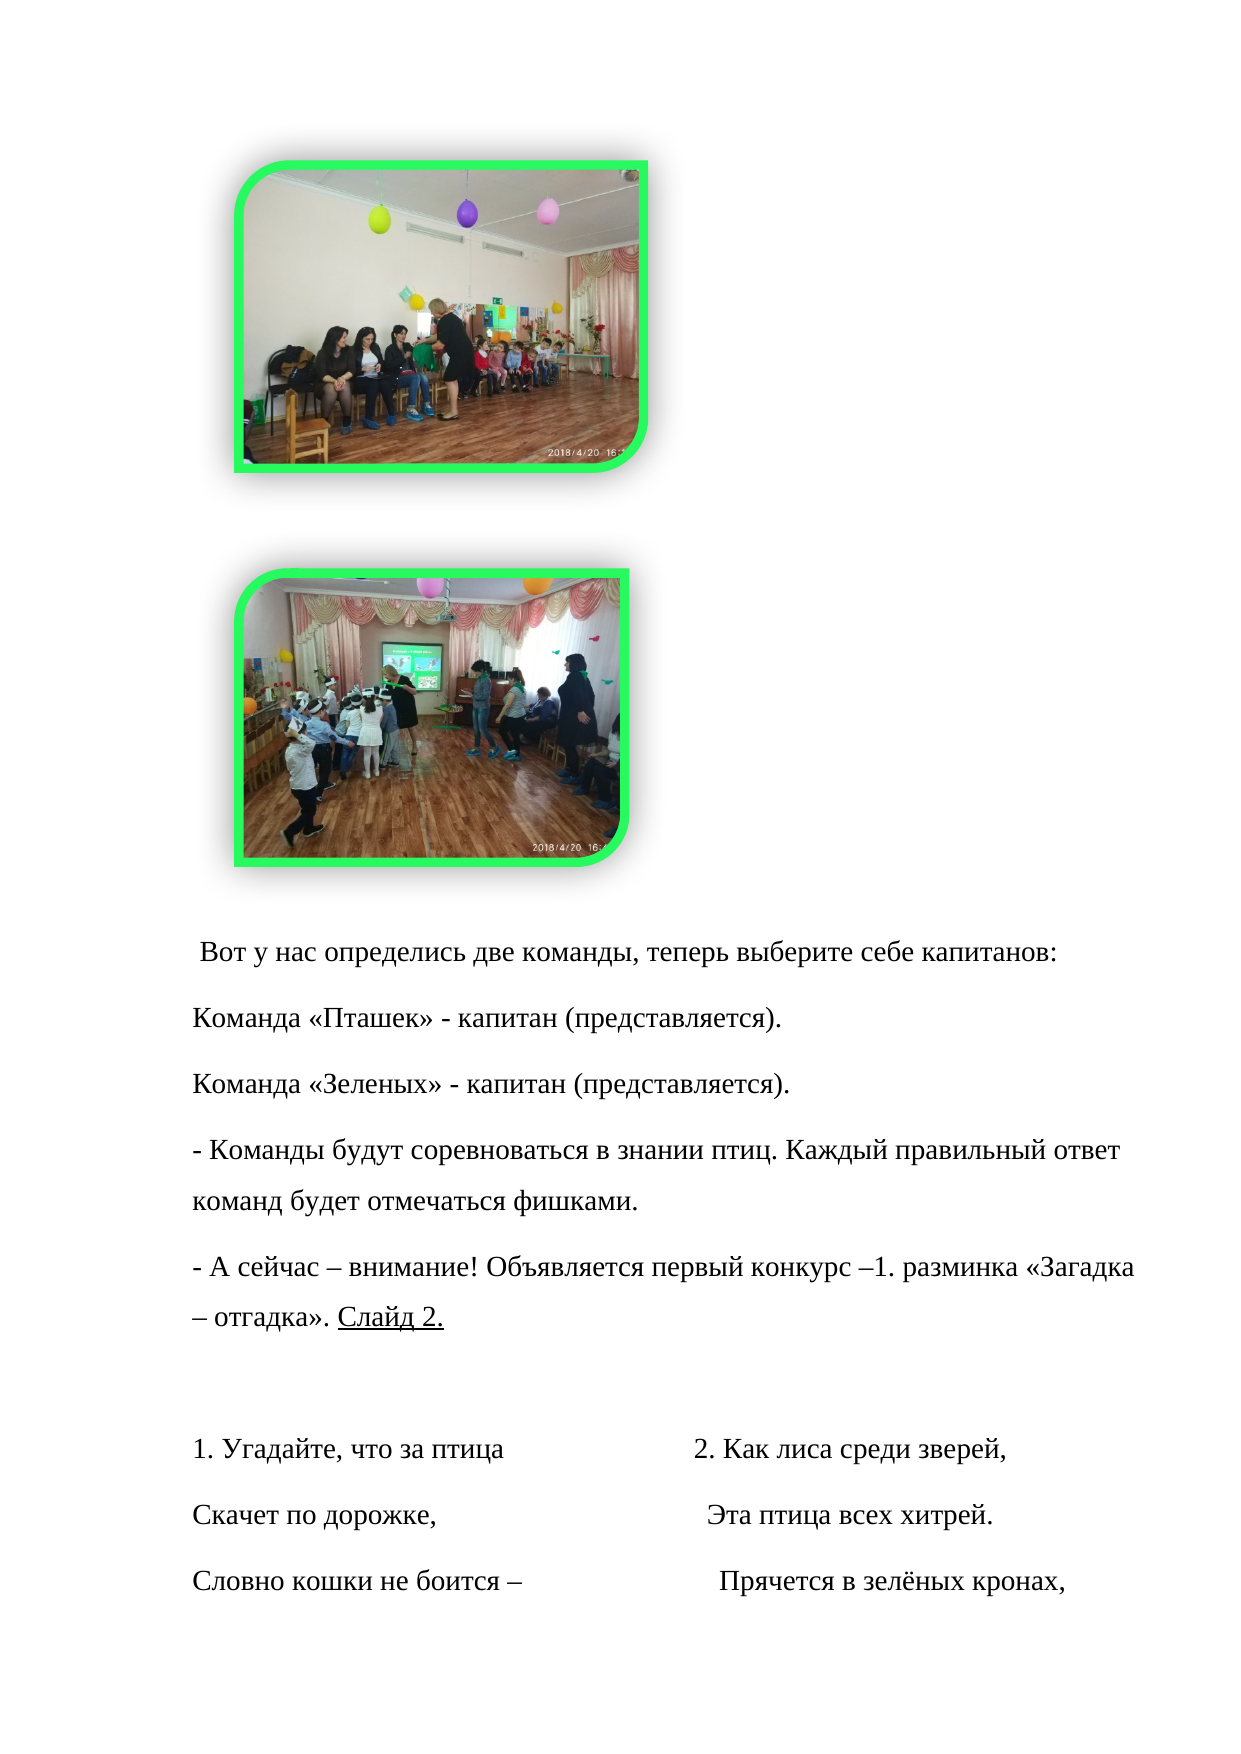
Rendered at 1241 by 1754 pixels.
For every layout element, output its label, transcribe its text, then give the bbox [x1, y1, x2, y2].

text - Команды будут соревноваться в знании птиц. Каждый правильный ответ команд будет отмечаться фишками. [192, 1132, 1152, 1216]
text Скачет по дорожке, Эта птица всех хитрей. [192, 1497, 1152, 1530]
picture [244, 170, 638, 463]
text Словно кошки не боится – Прячется в зелёных кронах, [192, 1563, 1152, 1596]
text Вот у нас определись две команды, теперь выберите себе капитанов: [192, 934, 1152, 968]
text Команда «Пташек» - капитан (представляется). [192, 1001, 1152, 1034]
text 1. Угадайте, что за птица 2. Как лиса среди зверей, [192, 1431, 1152, 1464]
text Команда «Зеленых» - капитан (представляется). [192, 1066, 1152, 1100]
picture [244, 578, 620, 857]
text - А сейчас – внимание! Объявляется первый конкурс –1. разминка «Загадка – отгадка». Слайд 2. [192, 1249, 1152, 1332]
